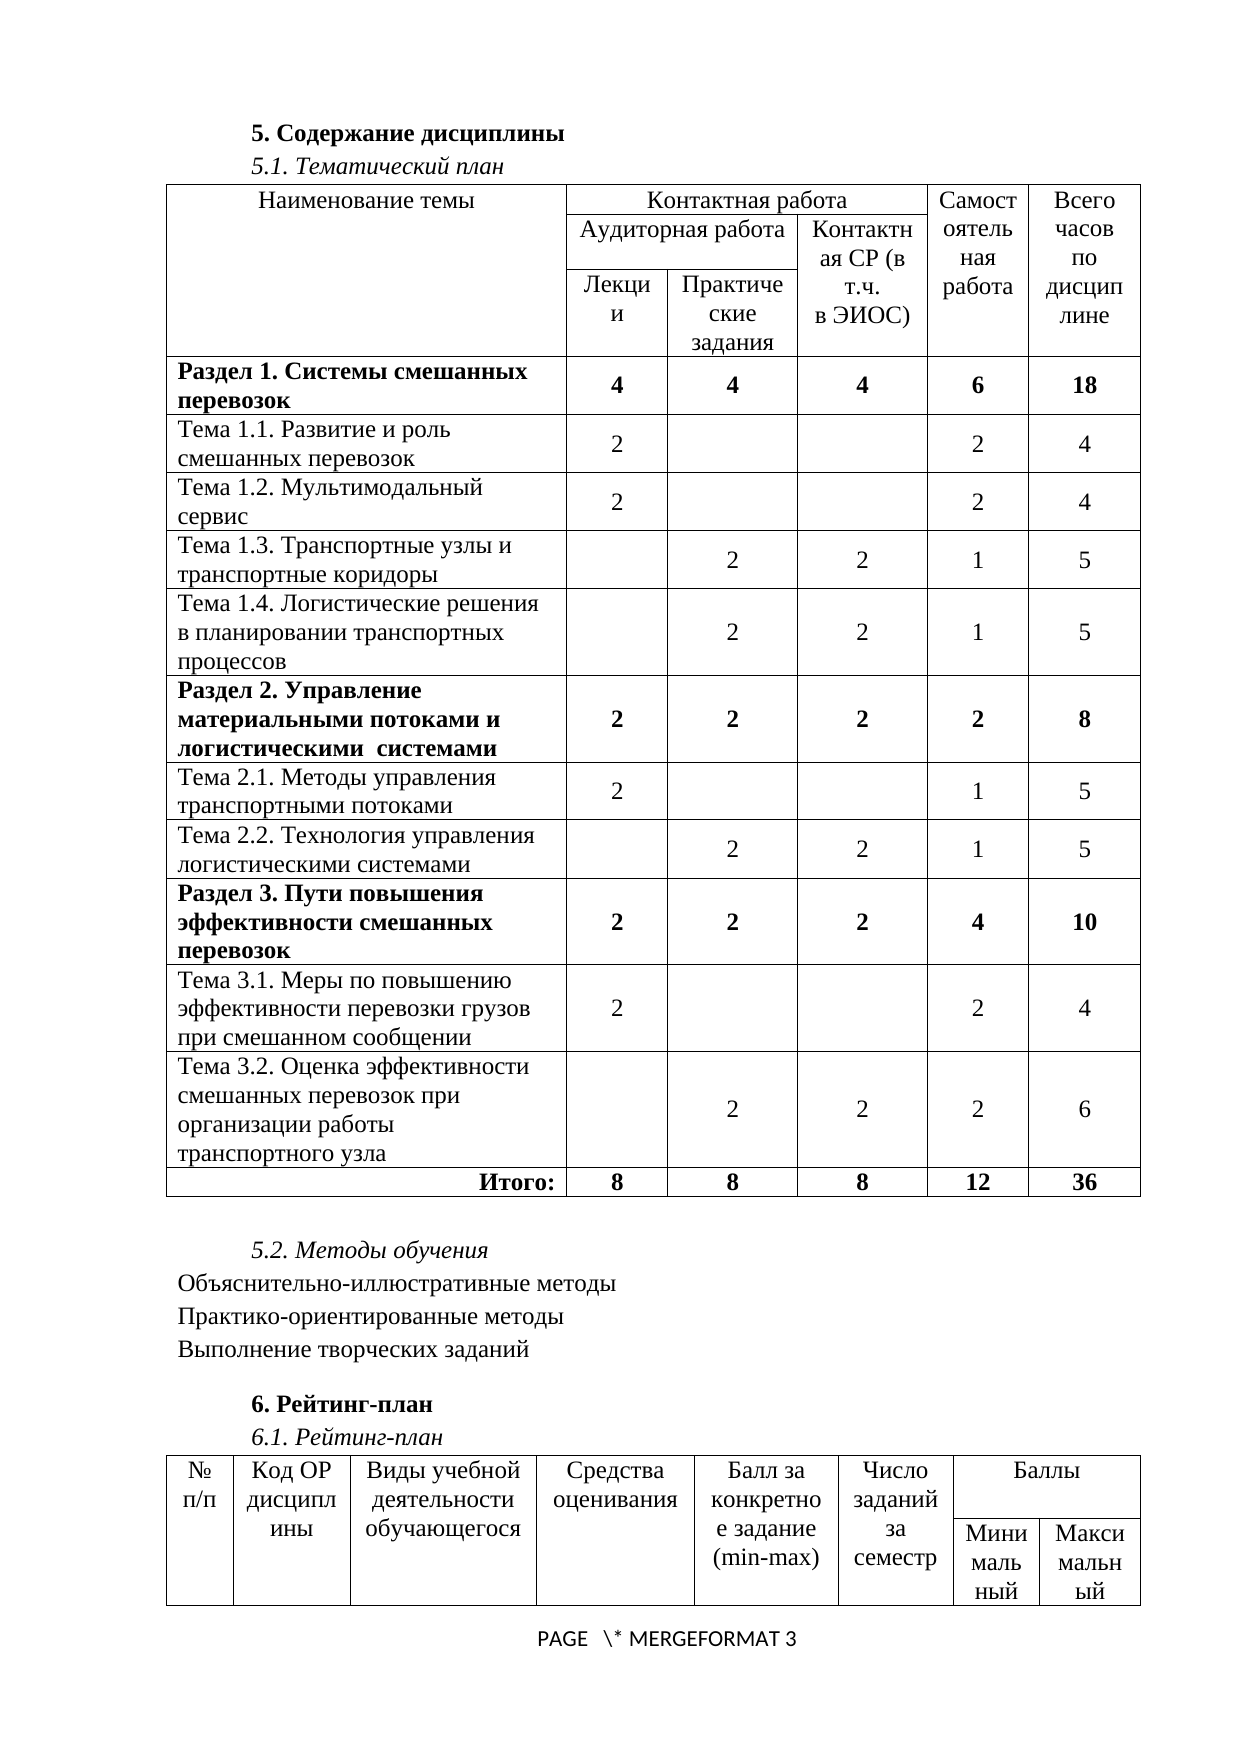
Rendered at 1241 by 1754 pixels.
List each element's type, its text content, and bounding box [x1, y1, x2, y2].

text Объяснительно-иллюстративные методы [177, 1268, 1152, 1297]
table_cell 2 [668, 879, 797, 964]
table_cell 4 [668, 357, 797, 414]
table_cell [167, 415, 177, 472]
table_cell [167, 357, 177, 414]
table_cell 2 [567, 473, 667, 530]
text 5.1. Тематический план [177, 151, 1152, 180]
table_cell 4 [567, 357, 667, 414]
table_header Число заданий за семестр [839, 1456, 953, 1605]
table_cell 1 [928, 763, 1028, 819]
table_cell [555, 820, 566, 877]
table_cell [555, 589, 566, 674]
table_cell 8 [567, 1168, 667, 1196]
table_header Баллы [954, 1456, 1140, 1517]
table_cell 2 [798, 589, 927, 674]
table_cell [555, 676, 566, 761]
table_cell 2 [928, 415, 1028, 472]
table_cell 2 [928, 676, 1028, 761]
table_cell 2 [798, 820, 927, 877]
table_cell Минимальный [954, 1519, 1039, 1605]
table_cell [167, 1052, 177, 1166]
text 5.2. Методы обучения [177, 1235, 1152, 1263]
table_cell 5 [1029, 763, 1140, 819]
table_cell [798, 473, 927, 530]
table_cell 5 [1029, 589, 1140, 674]
table_cell 2 [928, 965, 1028, 1051]
table_cell 8 [1029, 676, 1140, 761]
table_cell 6 [1029, 1052, 1140, 1166]
table_cell 12 [928, 1168, 1028, 1196]
table_cell Практические задания [668, 270, 797, 356]
table_cell [567, 531, 667, 588]
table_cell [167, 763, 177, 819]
table_cell 1 [928, 589, 1028, 674]
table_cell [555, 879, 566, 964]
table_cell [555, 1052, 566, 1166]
table_cell Итого: [167, 1168, 566, 1196]
table_cell 2 [798, 1052, 927, 1166]
text 5. Содержание дисциплины [177, 118, 1152, 147]
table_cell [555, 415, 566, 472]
table_header Код ОР дисциплины [234, 1456, 350, 1605]
table_header Наименование темы [167, 185, 566, 356]
table_cell 2 [668, 531, 797, 588]
table_cell 2 [567, 965, 667, 1051]
table_cell [567, 589, 667, 674]
table_header Контактная работа [567, 185, 927, 213]
table_cell [668, 415, 797, 472]
table_cell [798, 965, 927, 1051]
text 6.1. Рейтинг-план [177, 1422, 1152, 1451]
table_cell 2 [668, 589, 797, 674]
table_cell 2 [668, 820, 797, 877]
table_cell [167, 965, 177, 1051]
table_cell 2 [567, 763, 667, 819]
table_cell 4 [928, 879, 1028, 964]
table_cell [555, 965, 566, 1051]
table_cell 18 [1029, 357, 1140, 414]
table_cell 2 [567, 879, 667, 964]
table_header Всего часов по дисциплине [1029, 185, 1140, 356]
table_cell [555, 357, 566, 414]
table_cell 6 [928, 357, 1028, 414]
table_cell 4 [1029, 473, 1140, 530]
table_header № п/п [167, 1456, 233, 1605]
table_cell 10 [1029, 879, 1140, 964]
table_header Виды учебной деятельности обучающегося [351, 1456, 536, 1605]
table_cell [668, 473, 797, 530]
table_cell 2 [567, 415, 667, 472]
table_cell [567, 820, 667, 877]
table_cell 1 [928, 820, 1028, 877]
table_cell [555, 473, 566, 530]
table_cell 4 [798, 357, 927, 414]
table_cell 1 [928, 531, 1028, 588]
text Выполнение творческих заданий [177, 1334, 1152, 1363]
table_cell [668, 763, 797, 819]
table_cell 8 [668, 1168, 797, 1196]
table_header Средства оценивания [537, 1456, 694, 1605]
table_cell 4 [1029, 415, 1140, 472]
table_cell 2 [798, 531, 927, 588]
table_cell 4 [1029, 965, 1140, 1051]
table_cell Аудиторная работа [567, 215, 797, 269]
table_cell 2 [798, 879, 927, 964]
table_header Балл за конкретное задание (min-max) [695, 1456, 838, 1605]
table_cell 5 [1029, 531, 1140, 588]
table_cell [668, 965, 797, 1051]
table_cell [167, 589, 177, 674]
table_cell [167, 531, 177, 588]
table_cell Контактная СР (в т.ч. в ЭИОС) [798, 215, 927, 356]
table_cell 2 [798, 676, 927, 761]
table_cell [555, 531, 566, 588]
table_cell [567, 1052, 667, 1166]
table_cell 8 [798, 1168, 927, 1196]
table_header Самостоятельная работа [928, 185, 1028, 356]
table_cell 36 [1029, 1168, 1140, 1196]
table_cell [798, 763, 927, 819]
table_cell Максимальный [1040, 1519, 1140, 1605]
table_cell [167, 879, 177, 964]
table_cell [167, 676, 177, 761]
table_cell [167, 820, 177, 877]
table_cell Лекции [567, 270, 667, 356]
table_cell 2 [668, 1052, 797, 1166]
table_cell [798, 415, 927, 472]
text Практико-ориентированные методы [177, 1301, 1152, 1329]
table_cell 2 [928, 473, 1028, 530]
table_cell 5 [1029, 820, 1140, 877]
table_cell 2 [668, 676, 797, 761]
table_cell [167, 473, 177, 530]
table_cell 2 [567, 676, 667, 761]
table_cell 2 [928, 1052, 1028, 1166]
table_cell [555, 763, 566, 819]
text 6. Рейтинг-план [177, 1389, 1152, 1418]
